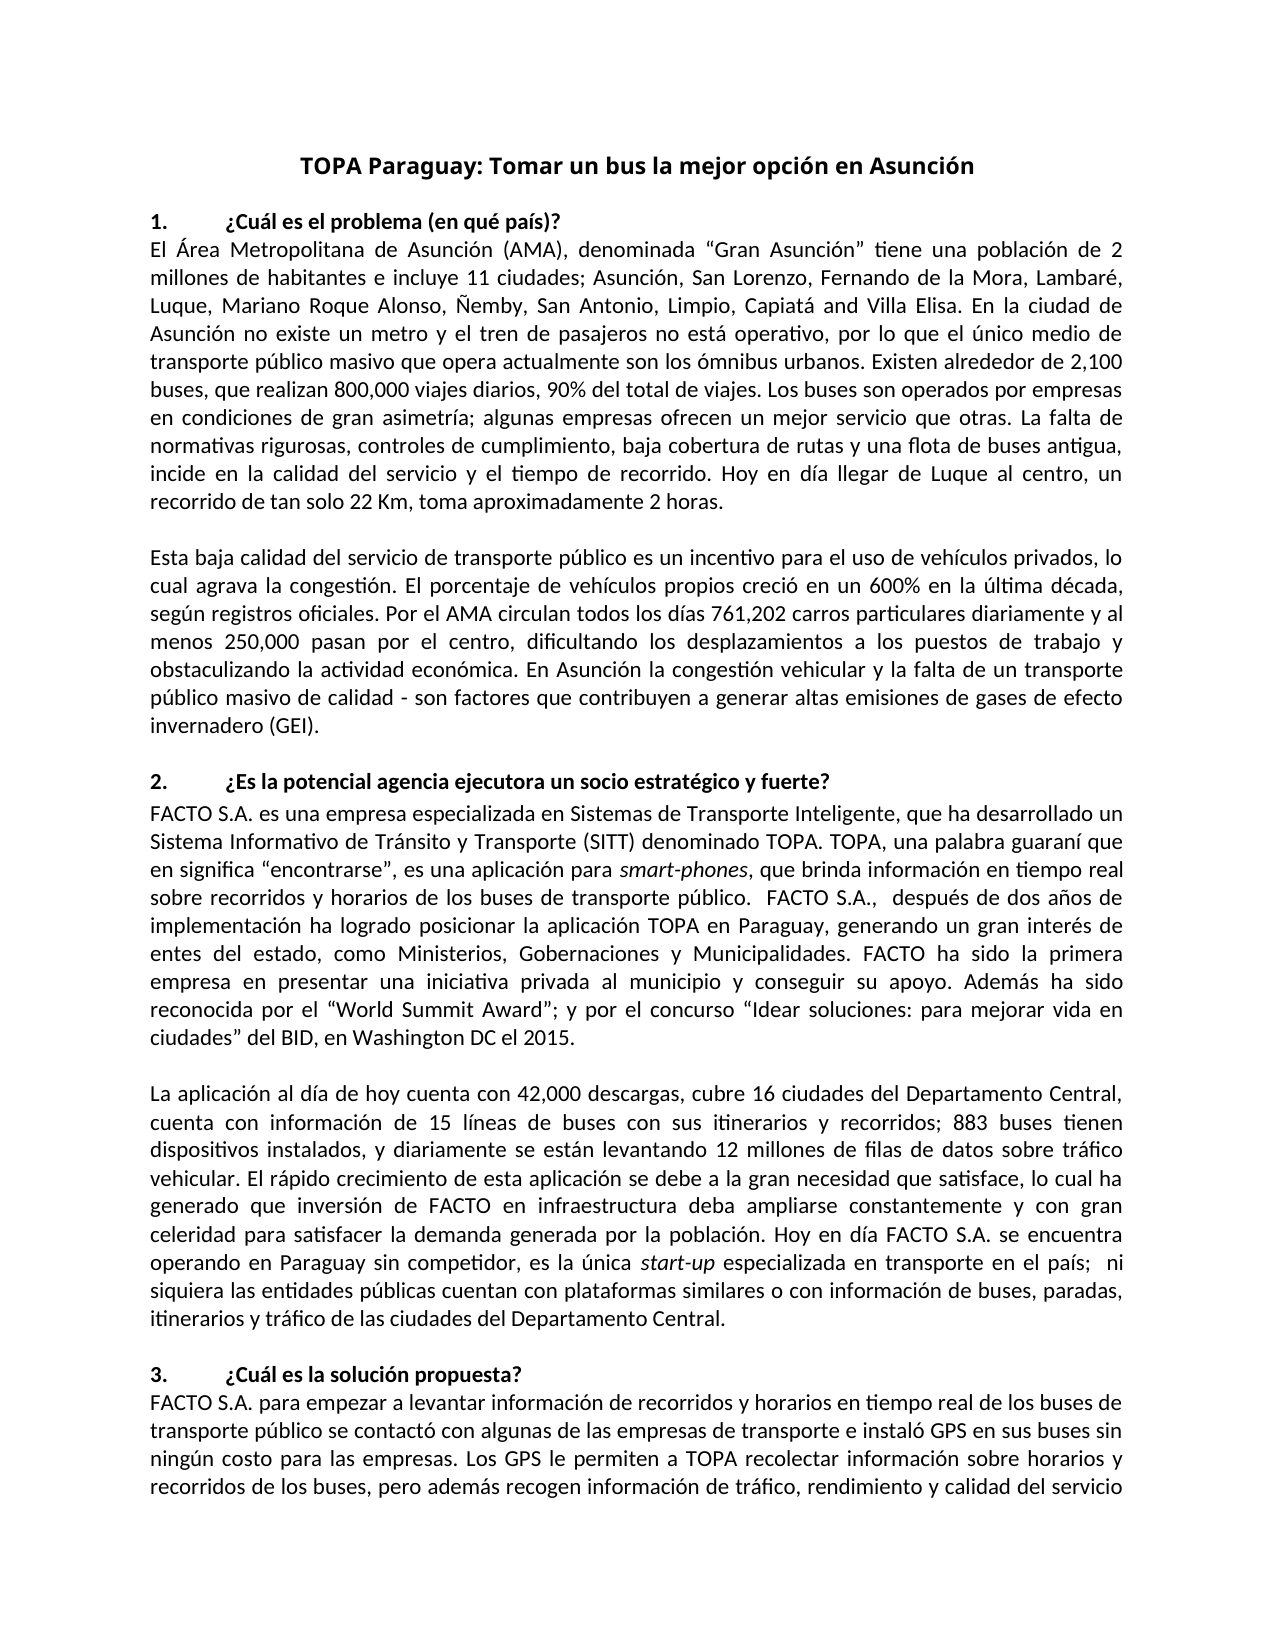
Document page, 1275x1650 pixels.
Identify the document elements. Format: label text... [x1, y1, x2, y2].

text TOPA Paraguay: Tomar un bus la mejor opción en Asunción [150, 150, 1125, 181]
list ¿Es la potencial agencia ejecutora un socio estratégico y fuerte? [150, 767, 1125, 795]
text La aplicación al día de hoy cuenta con 42,000 descargas, cubre 16 ciudades del Departamento Central, cuenta con información de 15 líneas de buses con sus itinerarios y recorridos; 883 buses tienen dispositivos instalados, y diariamente se están levantando 12 millones de filas de datos sobre tráfico vehicular. El rápido crecimiento de esta aplicación se debe a la gran necesidad que satisface, lo cual ha generado que inversión de FACTO en infraestructura deba ampliarse constantemente y con gran celeridad para satisfacer la demanda generada por la población. Hoy en día FACTO S.A. se encuentra operando en Paraguay sin competidor, es la única start-up especializada en transporte en el país; ni siquiera las entidades públicas cuentan con plataformas similares o con información de buses, paradas, itinerarios y tráfico de las ciudades del Departamento Central. [150, 1079, 1125, 1332]
text Esta baja calidad del servicio de transporte público es un incentivo para el uso de vehículos privados, lo cual agrava la congestión. El porcentaje de vehículos propios creció en un 600% en la última década, según registros oficiales. Por el AMA circulan todos los días 761,202 carros particulares diariamente y al menos 250,000 pasan por el centro, dificultando los desplazamientos a los puestos de trabajo y obstaculizando la actividad económica. En Asunción la congestión vehicular y la falta de un transporte público masivo de calidad - son factores que contribuyen a generar altas emisiones de gases de efecto invernadero (GEI). [150, 543, 1125, 739]
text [150, 1388, 1125, 1500]
text El Área Metropolitana de Asunción (AMA), denominada “Gran Asunción” tiene una población de 2 millones de habitantes e incluye 11 ciudades; Asunción, San Lorenzo, Fernando de la Mora, Lambaré, Luque, Mariano Roque Alonso, Ñemby, San Antonio, Limpio, Capiatá and Villa Elisa. En la ciudad de Asunción no existe un metro y el tren de pasajeros no está operativo, por lo que el único medio de transporte público masivo que opera actualmente son los ómnibus urbanos. Existen alrededor de 2,100 buses, que realizan 800,000 viajes diarios, 90% del total de viajes. Los buses son operados por empresas en condiciones de gran asimetría; algunas empresas ofrecen un mejor servicio que otras. La falta de normativas rigurosas, controles de cumplimiento, baja cobertura de rutas y una flota de buses antigua, incide en la calidad del servicio y el tiempo de recorrido. Hoy en día llegar de Luque al centro, un recorrido de tan solo 22 Km, toma aproximadamente 2 horas. [150, 235, 1125, 515]
text FACTO S.A. es una empresa especializada en Sistemas de Transporte Inteligente, que ha desarrollado un Sistema Informativo de Tránsito y Transporte (SITT) denominado TOPA. TOPA, una palabra guaraní que en significa “encontrarse”, es una aplicación para smart-phones, que brinda información en tiempo real sobre recorridos y horarios de los buses de transporte público. FACTO S.A., después de dos años de implementación ha logrado posicionar la aplicación TOPA en Paraguay, generando un gran interés de entes del estado, como Ministerios, Gobernaciones y Municipalidades. FACTO ha sido la primera empresa en presentar una iniciativa privada al municipio y conseguir su apoyo. Además ha sido reconocida por el “World Summit Award”; y por el concurso “Idear soluciones: para mejorar vida en ciudades” del BID, en Washington DC el 2015. [150, 799, 1125, 1052]
list ¿Cuál es el problema (en qué país)? [150, 207, 1125, 235]
list ¿Cuál es la solución propuesta? [150, 1360, 1125, 1388]
